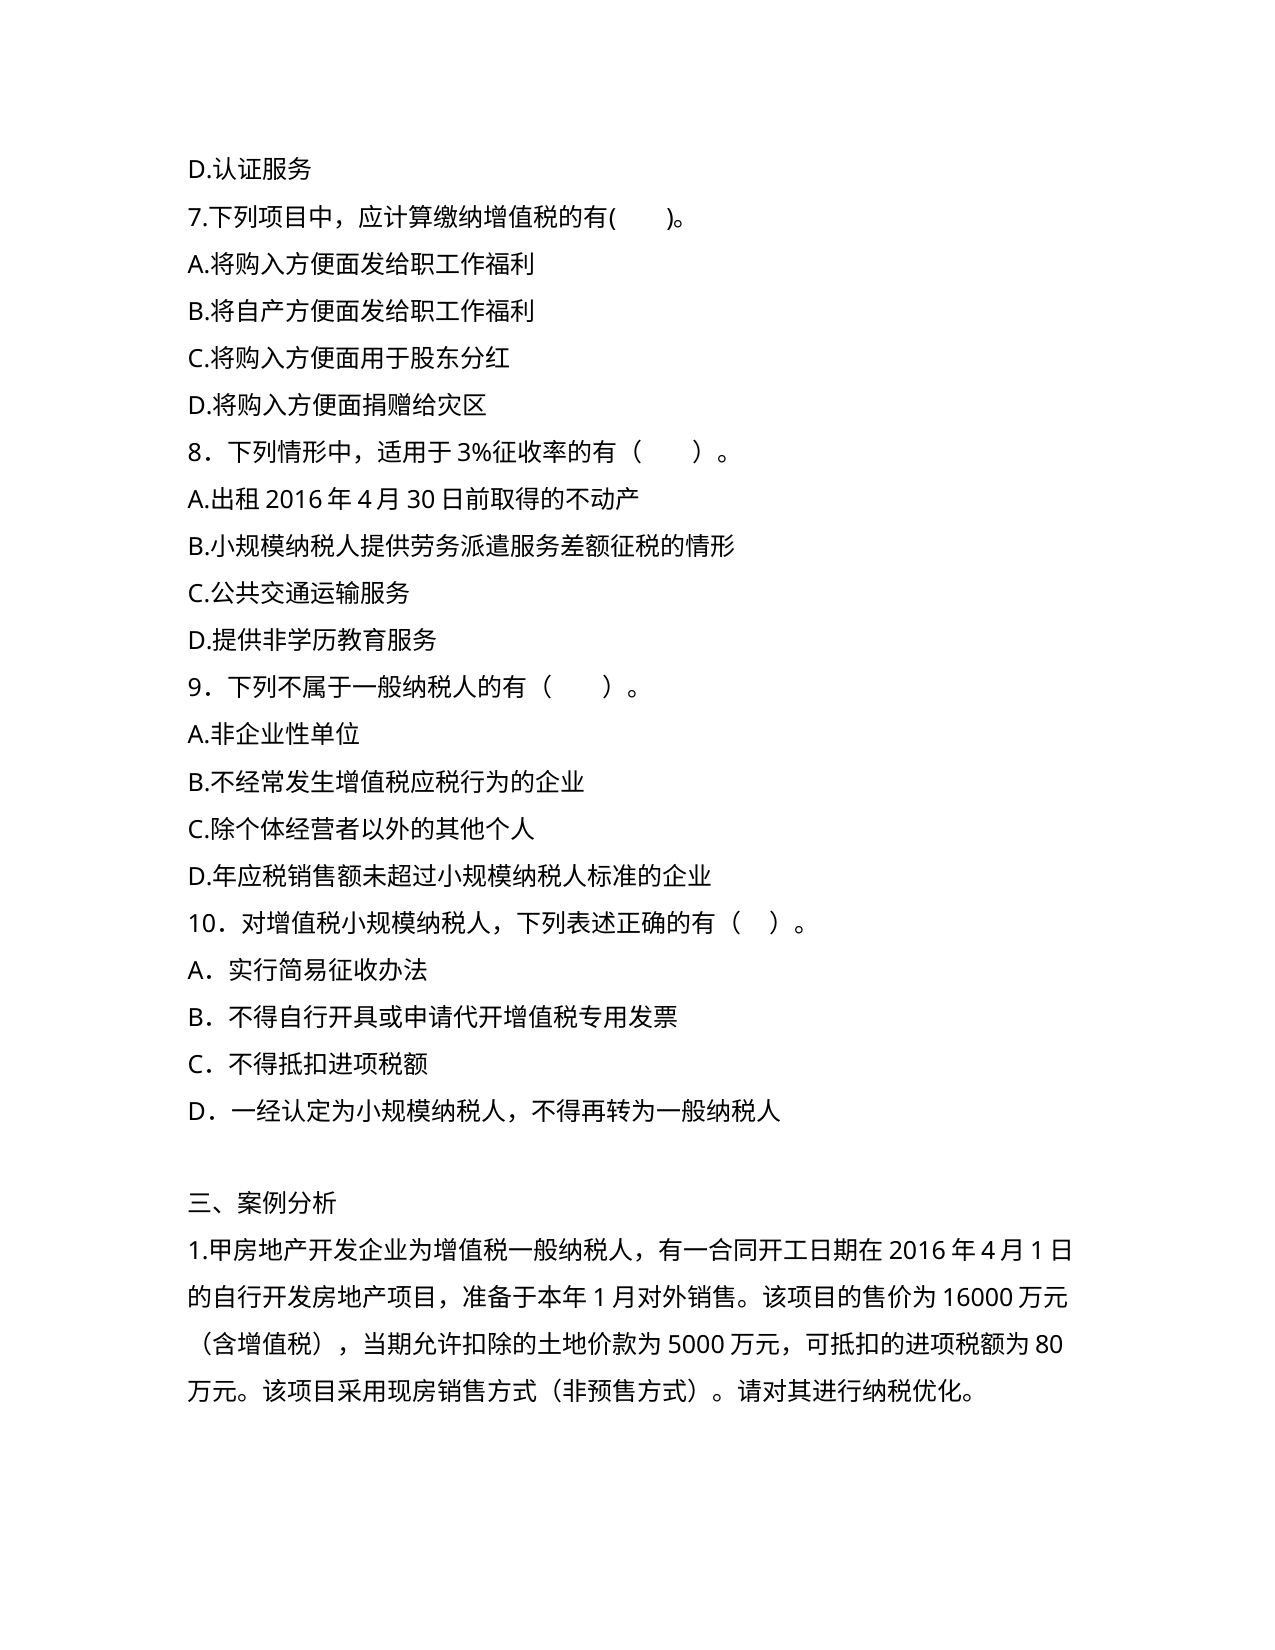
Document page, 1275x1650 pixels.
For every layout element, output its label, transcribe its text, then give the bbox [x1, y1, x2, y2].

text 10．对增值税小规模纳税人，下列表述正确的有（ ）。 [187, 903, 1087, 939]
text B.小规模纳税人提供劳务派遣服务差额征税的情形 [187, 527, 1087, 563]
text D．一经认定为小规模纳税人，不得再转为一般纳税人 [187, 1092, 1087, 1128]
text D.将购入方便面捐赠给灾区 [187, 385, 1087, 422]
text C.除个体经营者以外的其他个人 [187, 809, 1087, 845]
text D.年应税销售额未超过小规模纳税人标准的企业 [187, 856, 1087, 892]
text A.出租2016年4月30日前取得的不动产 [187, 479, 1087, 516]
text C.将购入方便面用于股东分红 [187, 338, 1087, 374]
text B.不经常发生增值税应税行为的企业 [187, 762, 1087, 798]
text C.公共交通运输服务 [187, 574, 1087, 610]
text D.认证服务 [187, 150, 1087, 186]
text A．实行简易征收办法 [187, 950, 1087, 987]
text 三、案例分析 [187, 1183, 1087, 1219]
text B.将自产方便面发给职工作福利 [187, 291, 1087, 327]
text A.非企业性单位 [187, 715, 1087, 751]
text A.将购入方便面发给职工作福利 [187, 244, 1087, 280]
text D.提供非学历教育服务 [187, 621, 1087, 657]
text 9．下列不属于一般纳税人的有（ ）。 [187, 668, 1087, 704]
text 1.甲房地产开发企业为增值税一般纳税人，有一合同开工日期在2016年4月1日的自行开发房地产项目，准备于本年1月对外销售。该项目的售价为16000万元（含增值税），当期允许扣除的土地价款为5000万元，可抵扣的进项税额为80万元。该项目采用现房销售方式（非预售方式）。请对其进行纳税优化。 [187, 1230, 1087, 1408]
text B．不得自行开具或申请代开增值税专用发票 [187, 997, 1087, 1034]
text 8．下列情形中，适用于3%征收率的有（ ）。 [187, 432, 1087, 469]
text C．不得抵扣进项税额 [187, 1044, 1087, 1081]
text 7.下列项目中，应计算缴纳增值税的有( )。 [187, 197, 1087, 233]
